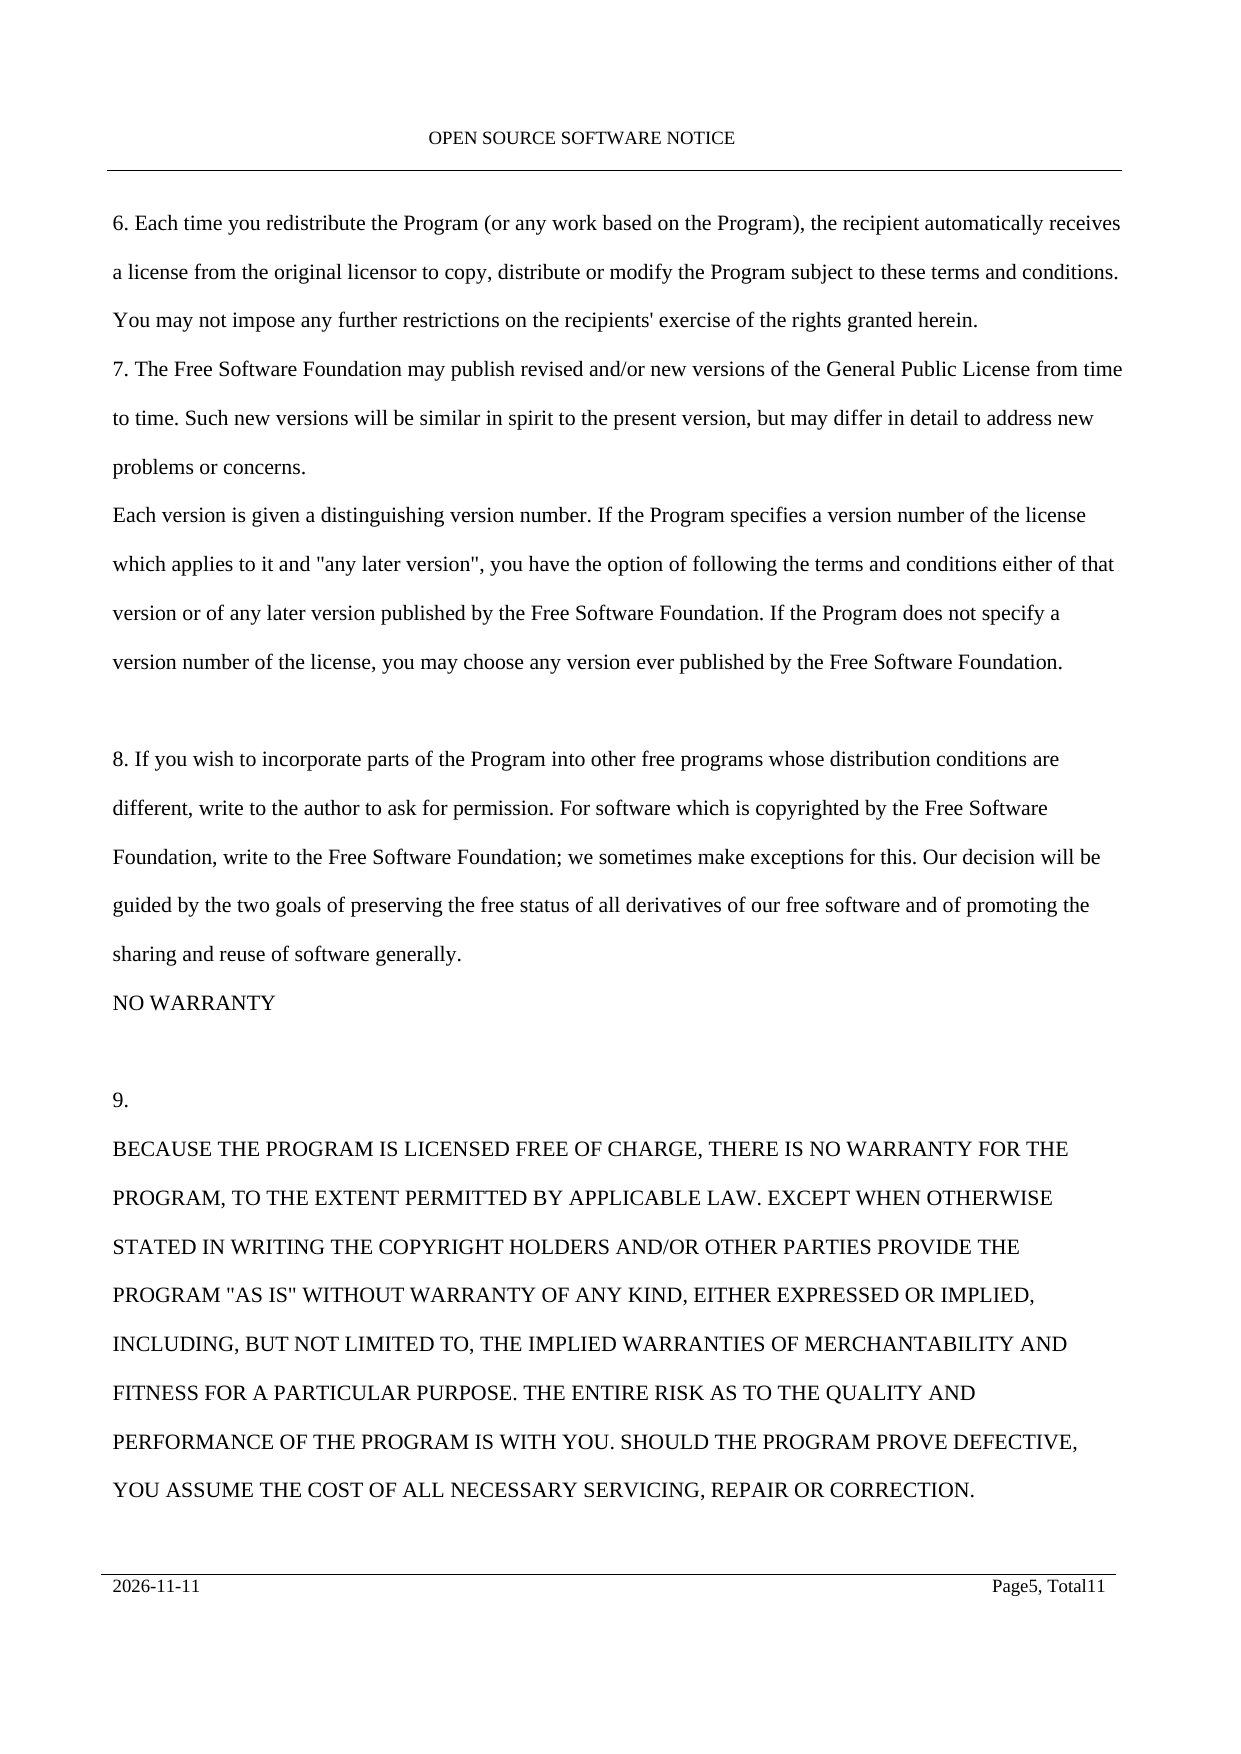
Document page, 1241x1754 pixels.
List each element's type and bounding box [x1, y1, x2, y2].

text [112, 206, 1128, 1506]
